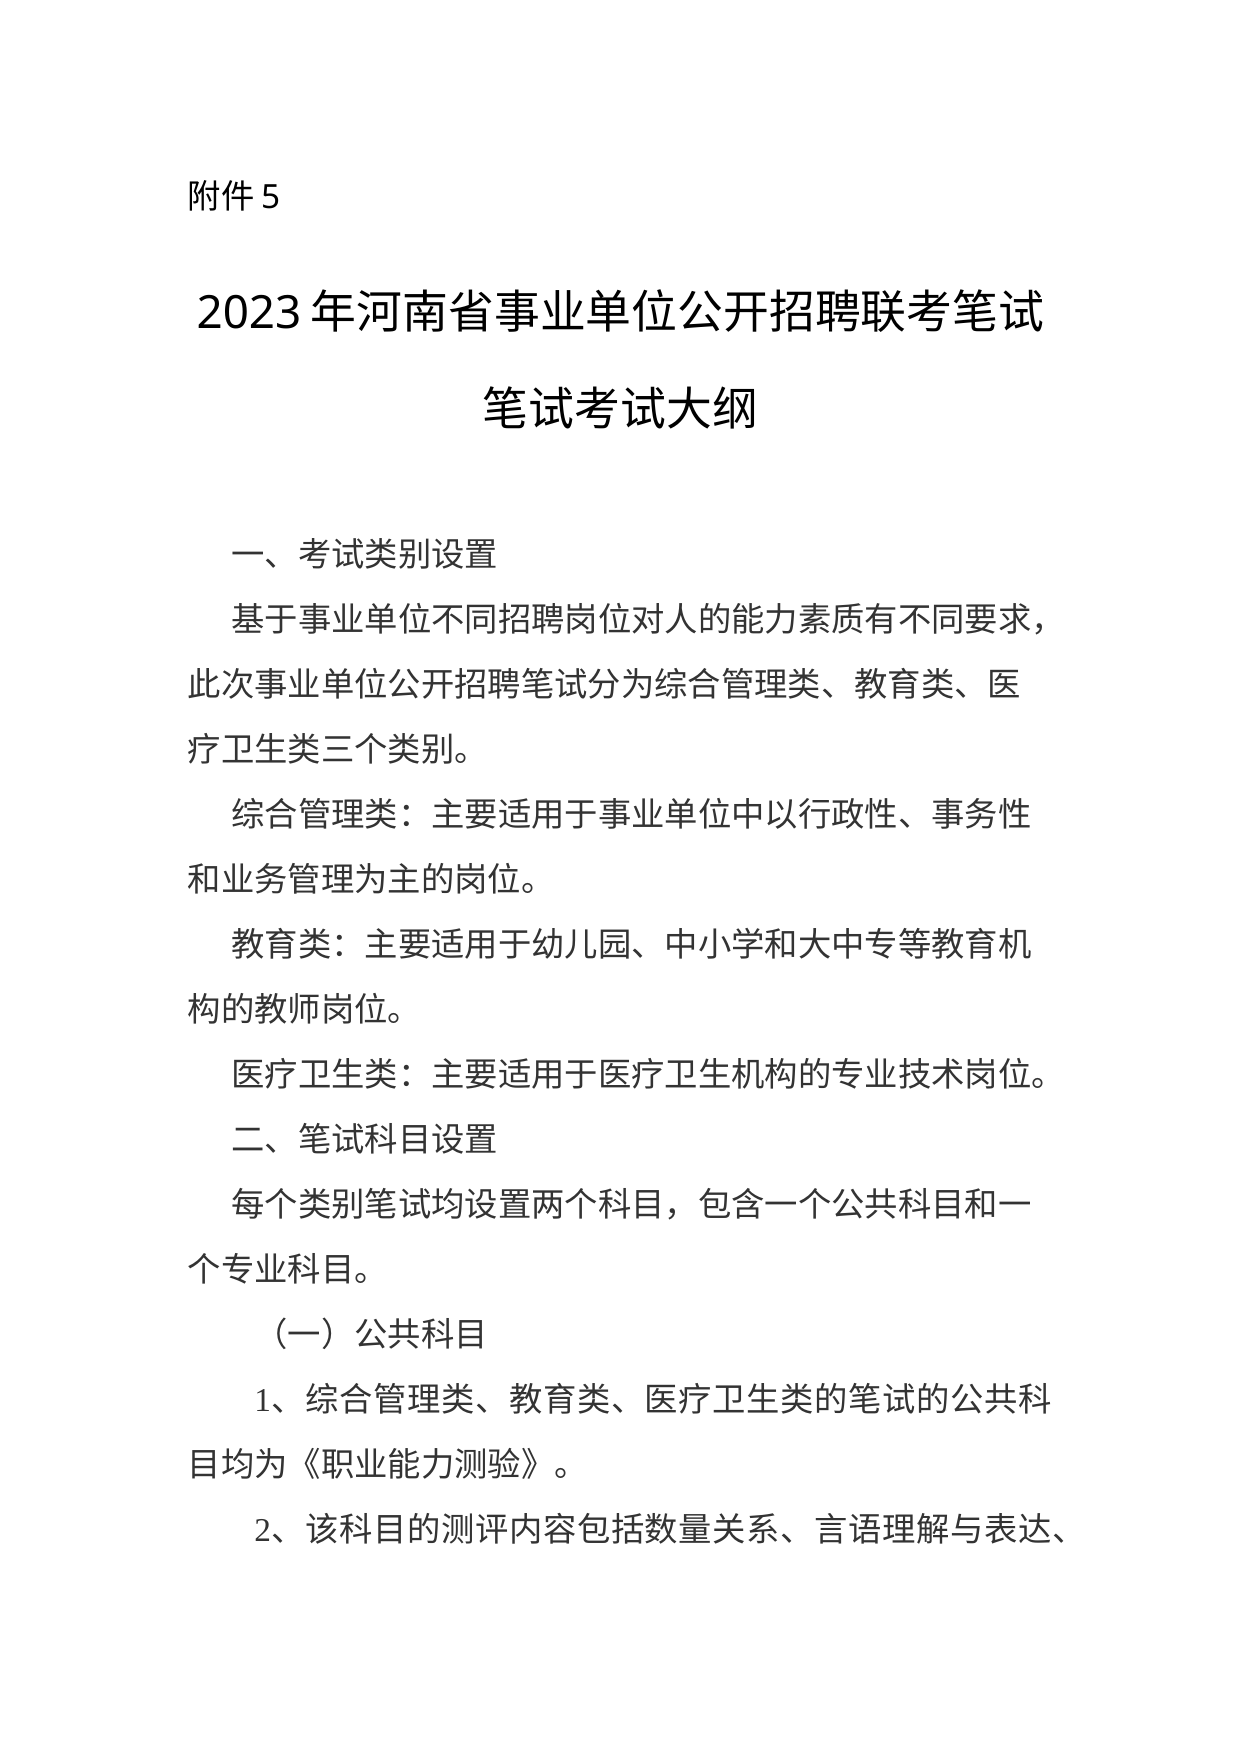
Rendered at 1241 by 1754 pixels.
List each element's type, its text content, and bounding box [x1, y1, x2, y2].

text 每个类别笔试均设置两个科目，包含一个公共科目和一个专业科目。 [187, 1169, 1053, 1299]
text 一、考试类别设置 [187, 519, 1053, 584]
text 教育类：主要适用于幼儿园、中小学和大中专等教育机构的教师岗位。 [187, 909, 1053, 1039]
text 2023年河南省事业单位公开招聘联考笔试笔试考试大纲 [187, 259, 1053, 454]
text 综合管理类：主要适用于事业单位中以行政性、事务性和业务管理为主的岗位。 [187, 779, 1053, 909]
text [187, 1494, 1053, 1559]
text 1、综合管理类、教育类、医疗卫生类的笔试的公共科目均为《职业能力测验》。 [187, 1364, 1053, 1494]
text 基于事业单位不同招聘岗位对人的能力素质有不同要求，此次事业单位公开招聘笔试分为综合管理类、教育类、医疗卫生类三个类别。 [187, 584, 1053, 779]
text （一）公共科目 [187, 1299, 1053, 1364]
text 二、笔试科目设置 [187, 1104, 1053, 1169]
text 附件5 [187, 162, 1053, 227]
text 医疗卫生类：主要适用于医疗卫生机构的专业技术岗位。 [187, 1039, 1053, 1104]
